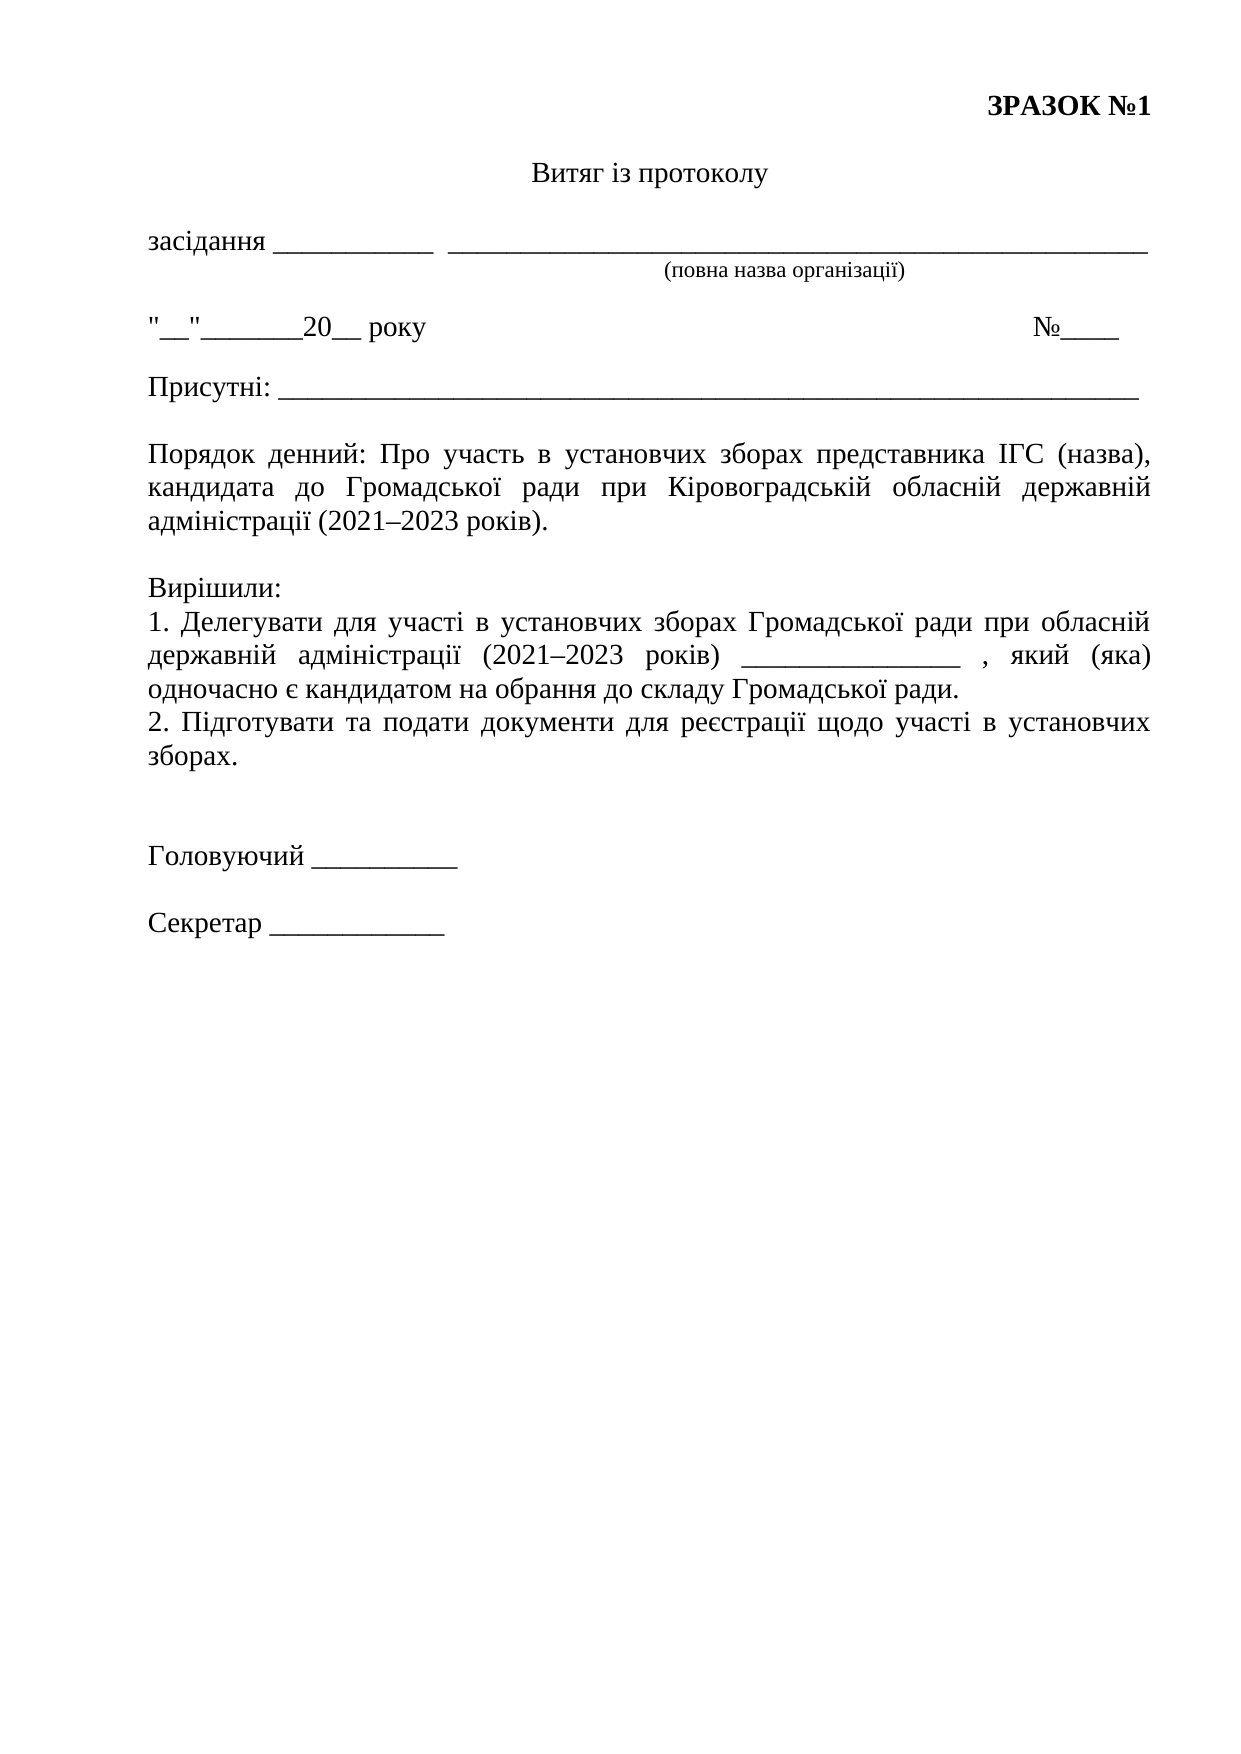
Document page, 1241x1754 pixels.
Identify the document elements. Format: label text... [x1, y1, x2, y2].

text Вирішили: [148, 570, 1152, 604]
text Секретар ____________ [148, 906, 1152, 939]
text 2. Підготувати та подати документи для реєстрації щодо участі в установчих зборах. [148, 704, 1152, 771]
text Порядок денний: Про участь в установчих зборах представника ІГС (назва), кандидата до Громадської ради при Кіровоградській обласній державній адміністрації (2021–2023 років). [148, 436, 1152, 537]
text Головуючий __________ [148, 838, 1152, 872]
text 1. Делегувати для участі в установчих зборах Громадської ради при обласній державній адміністрації (2021–2023 років) _______________ , який (яка) одночасно є кандидатом на обрання до складу Громадської ради. [148, 604, 1152, 704]
text "__"_______20__ року №____ [148, 309, 1152, 342]
text Витяг із протоколу [148, 156, 1152, 189]
text засідання ___________ ________________________________________________ [148, 223, 1152, 256]
text (повна назва організації) [148, 256, 1152, 283]
text Присутні: ___________________________________________________________ [148, 369, 1152, 402]
text ЗРАЗОК №1 [148, 88, 1152, 122]
